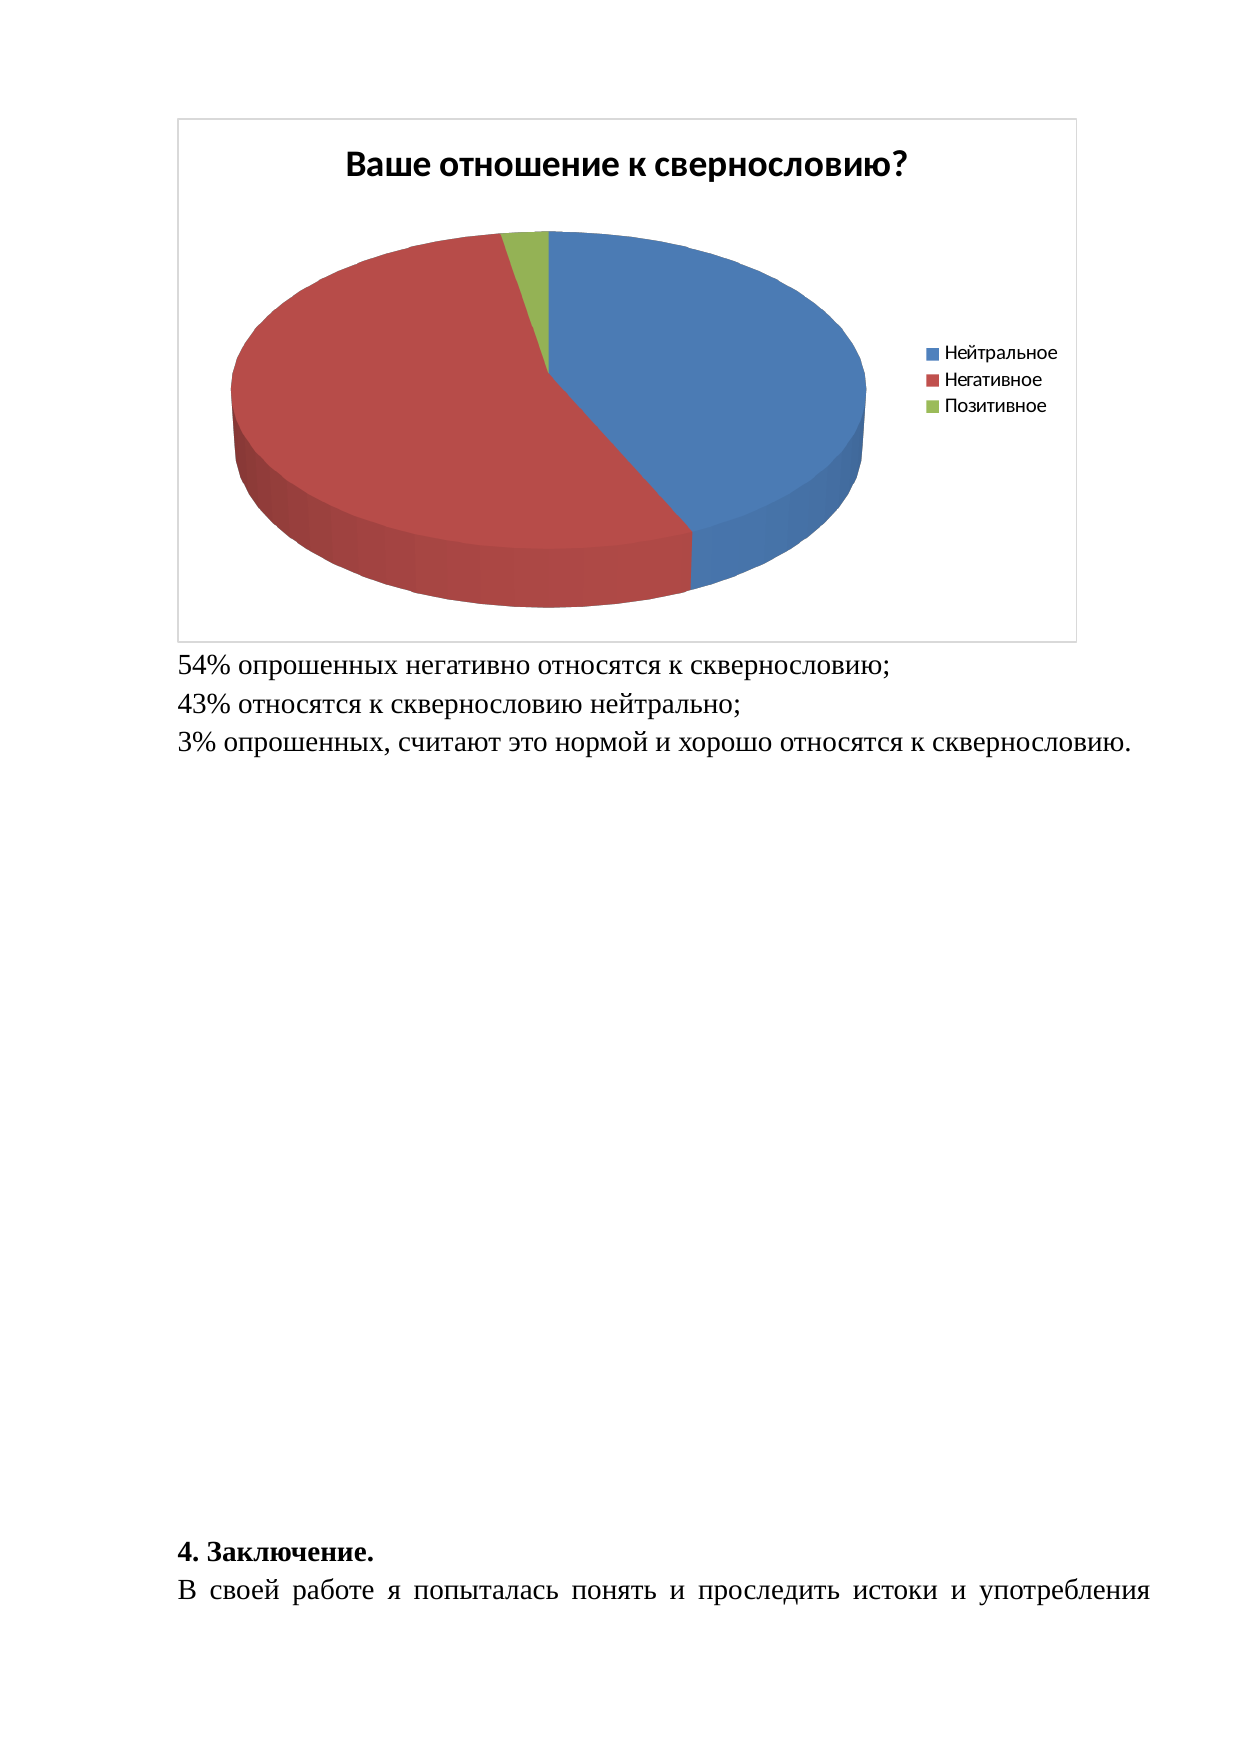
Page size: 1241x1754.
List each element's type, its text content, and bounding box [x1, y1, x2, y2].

text 4. Заключение. [177, 1534, 1152, 1567]
text 3% опрошенных, считают это нормой и хорошо относятся к сквернословию. [177, 724, 1152, 758]
text 43% относятся к сквернословию нейтрально; [177, 686, 1152, 719]
text 54% опрошенных негативно относятся к сквернословию; [177, 647, 1152, 681]
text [177, 1572, 1152, 1606]
